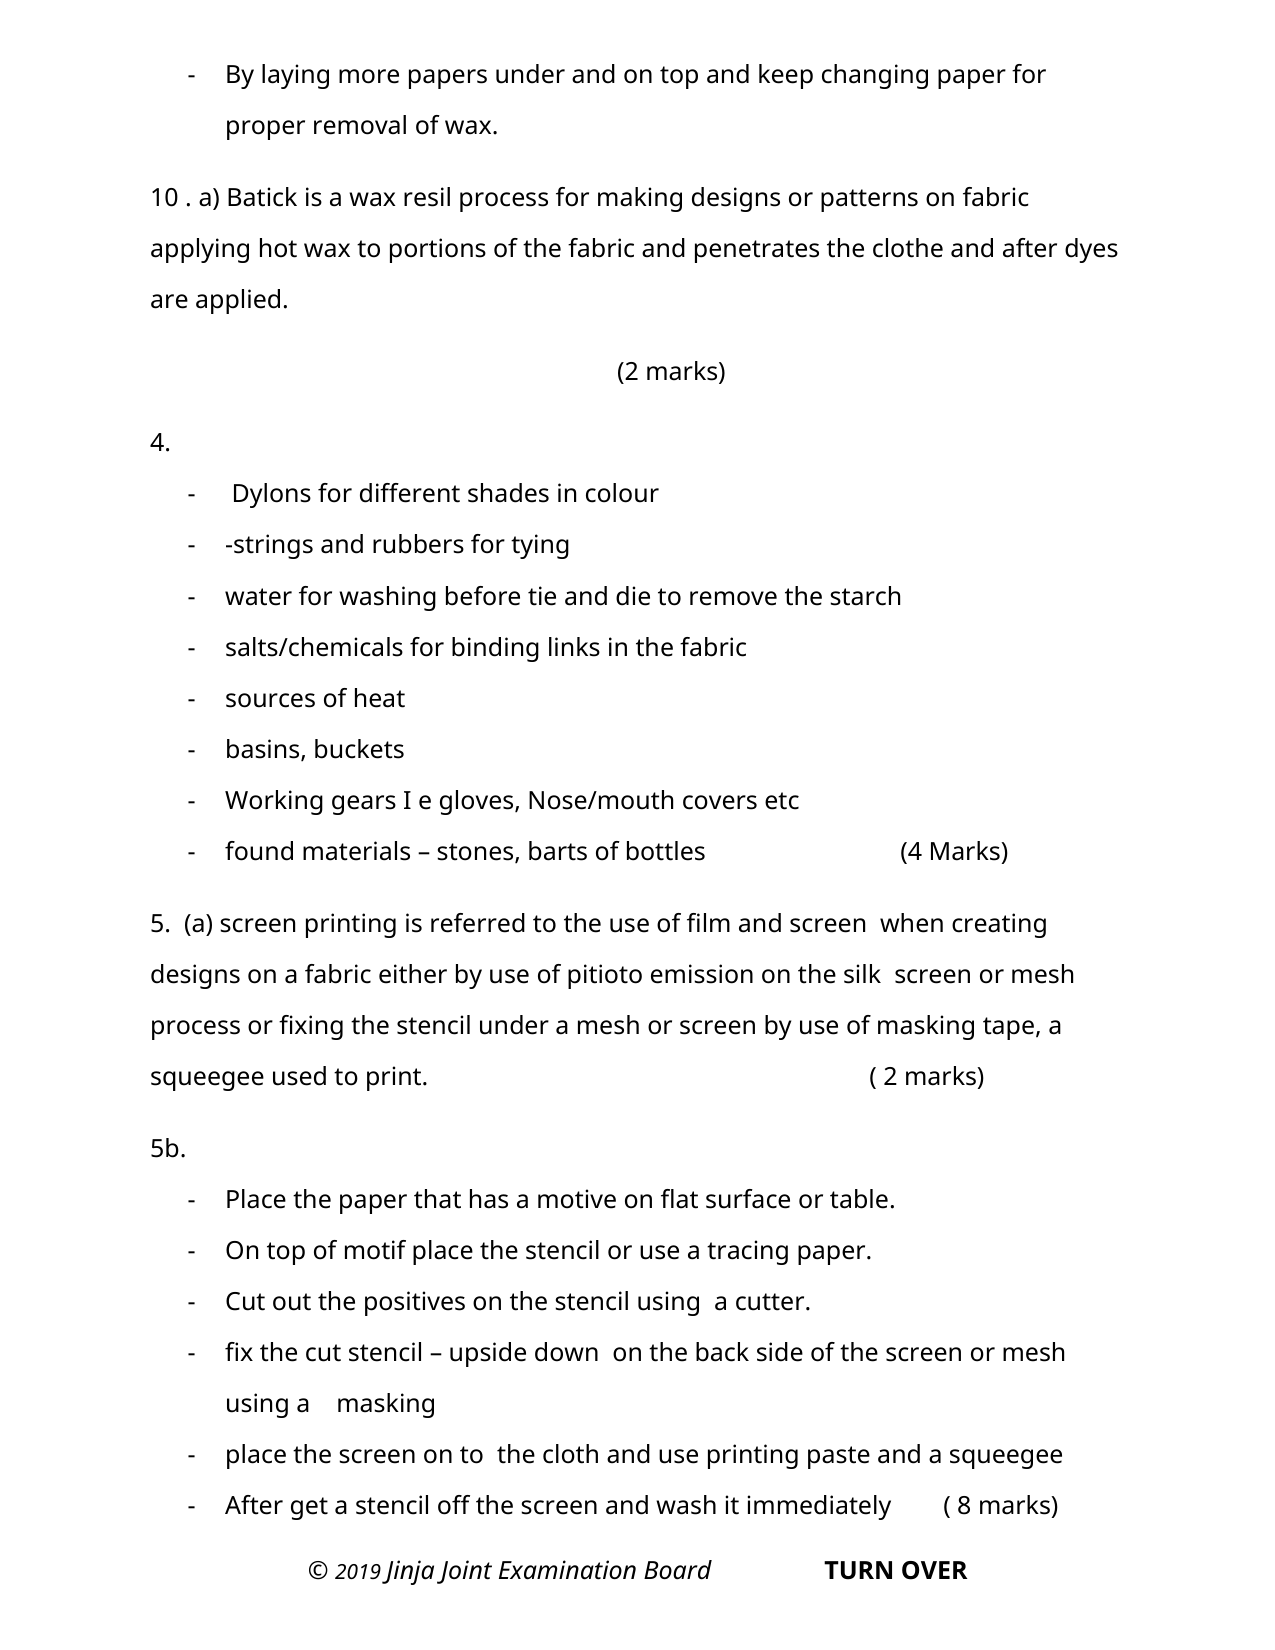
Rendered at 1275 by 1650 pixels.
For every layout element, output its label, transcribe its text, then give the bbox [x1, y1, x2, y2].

list By laying more papers under and on top and keep changing paper for proper removal of wax. [187, 56, 1125, 141]
list After get a stencil off the screen and wash it immediately ( 8 marks) [187, 1487, 1125, 1522]
text 5. (a) screen printing is referred to the use of film and screen when creating designs on a fabric either by use of pitioto emission on the silk screen or mesh process or fixing the stencil under a mesh or screen by use of masking tape, a squeegee used to print. ( 2 marks) [150, 905, 1125, 1092]
list basins, buckets [187, 731, 1125, 765]
text 4. [150, 425, 1125, 459]
list -strings and rubbers for tying [187, 527, 1125, 561]
text 5b. [150, 1130, 1125, 1164]
list fix the cut stencil – upside down on the back side of the screen or mesh using a masking [187, 1334, 1125, 1419]
list Cut out the positives on the stencil using a cutter. [187, 1283, 1125, 1317]
list Dylons for different shades in colour [187, 476, 1125, 510]
list place the screen on to the cloth and use printing paste and a squeegee [187, 1436, 1125, 1471]
list On top of motif place the stencil or use a tracing paper. [187, 1232, 1125, 1266]
list salts/chemicals for binding links in the fabric [187, 629, 1125, 663]
list found materials – stones, barts of bottles (4 Marks) [187, 833, 1125, 867]
list water for washing before tie and die to remove the starch [187, 578, 1125, 612]
list Working gears I e gloves, Nose/mouth covers etc [187, 782, 1125, 816]
text 10 . a) Batick is a wax resil process for making designs or patterns on fabric applying hot wax to portions of the fabric and penetrates the clothe and after dyes are applied. [150, 179, 1125, 315]
text (2 marks) [150, 353, 1125, 387]
list sources of heat [187, 680, 1125, 714]
list Place the paper that has a motive on flat surface or table. [187, 1181, 1125, 1215]
